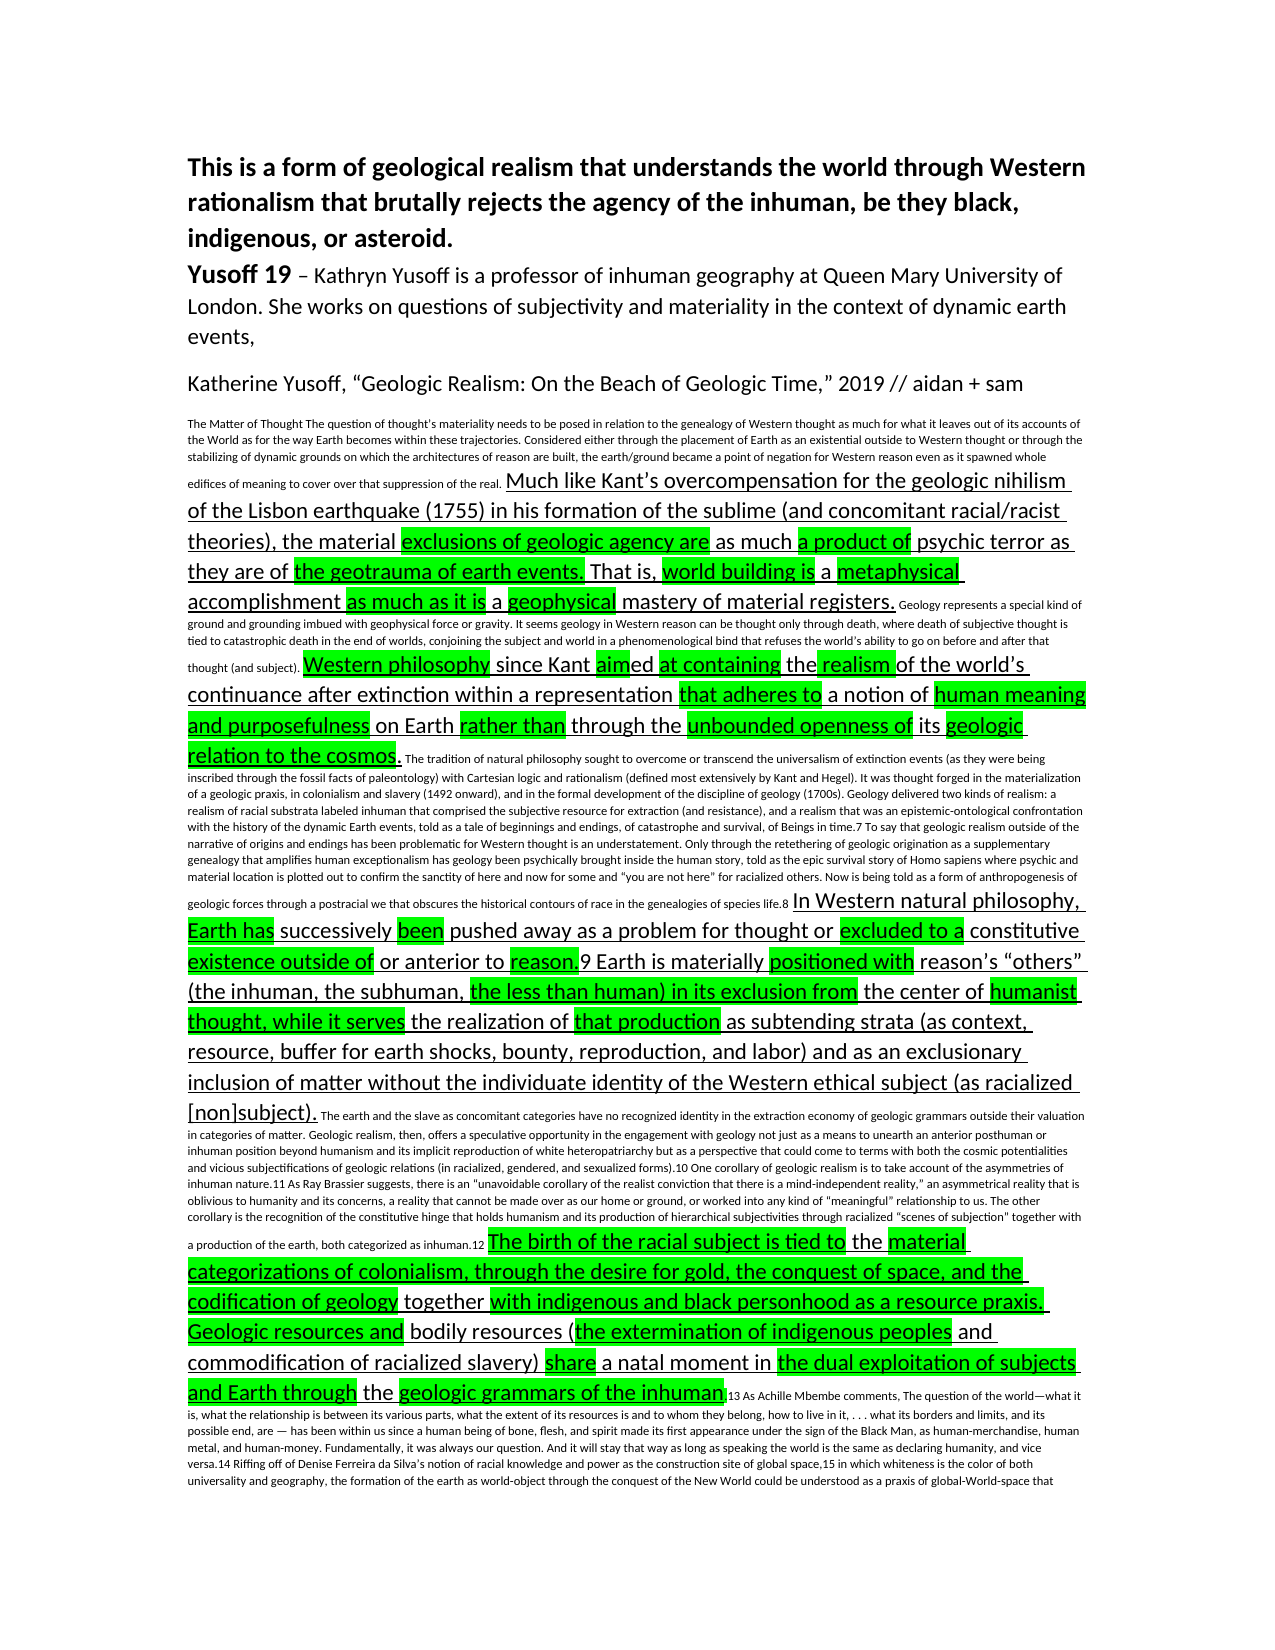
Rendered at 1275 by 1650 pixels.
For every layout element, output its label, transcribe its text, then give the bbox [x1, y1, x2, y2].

text Yusoff 19 – Kathryn Yusoff is a professor of inhuman geography at Queen Mary University of London. She works on questions of subjectivity and materiality in the context of dynamic earth events, [187, 257, 1087, 350]
text Katherine Yusoff, “Geologic Realism: On the Beach of Geologic Time,” 2019 // aidan + sam [187, 369, 1087, 397]
subtitle This is a form of geological realism that understands the world through Western rationalism that brutally rejects the agency of the inhuman, be they black, indigenous, or asteroid. [187, 150, 1087, 254]
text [187, 972, 1087, 1488]
